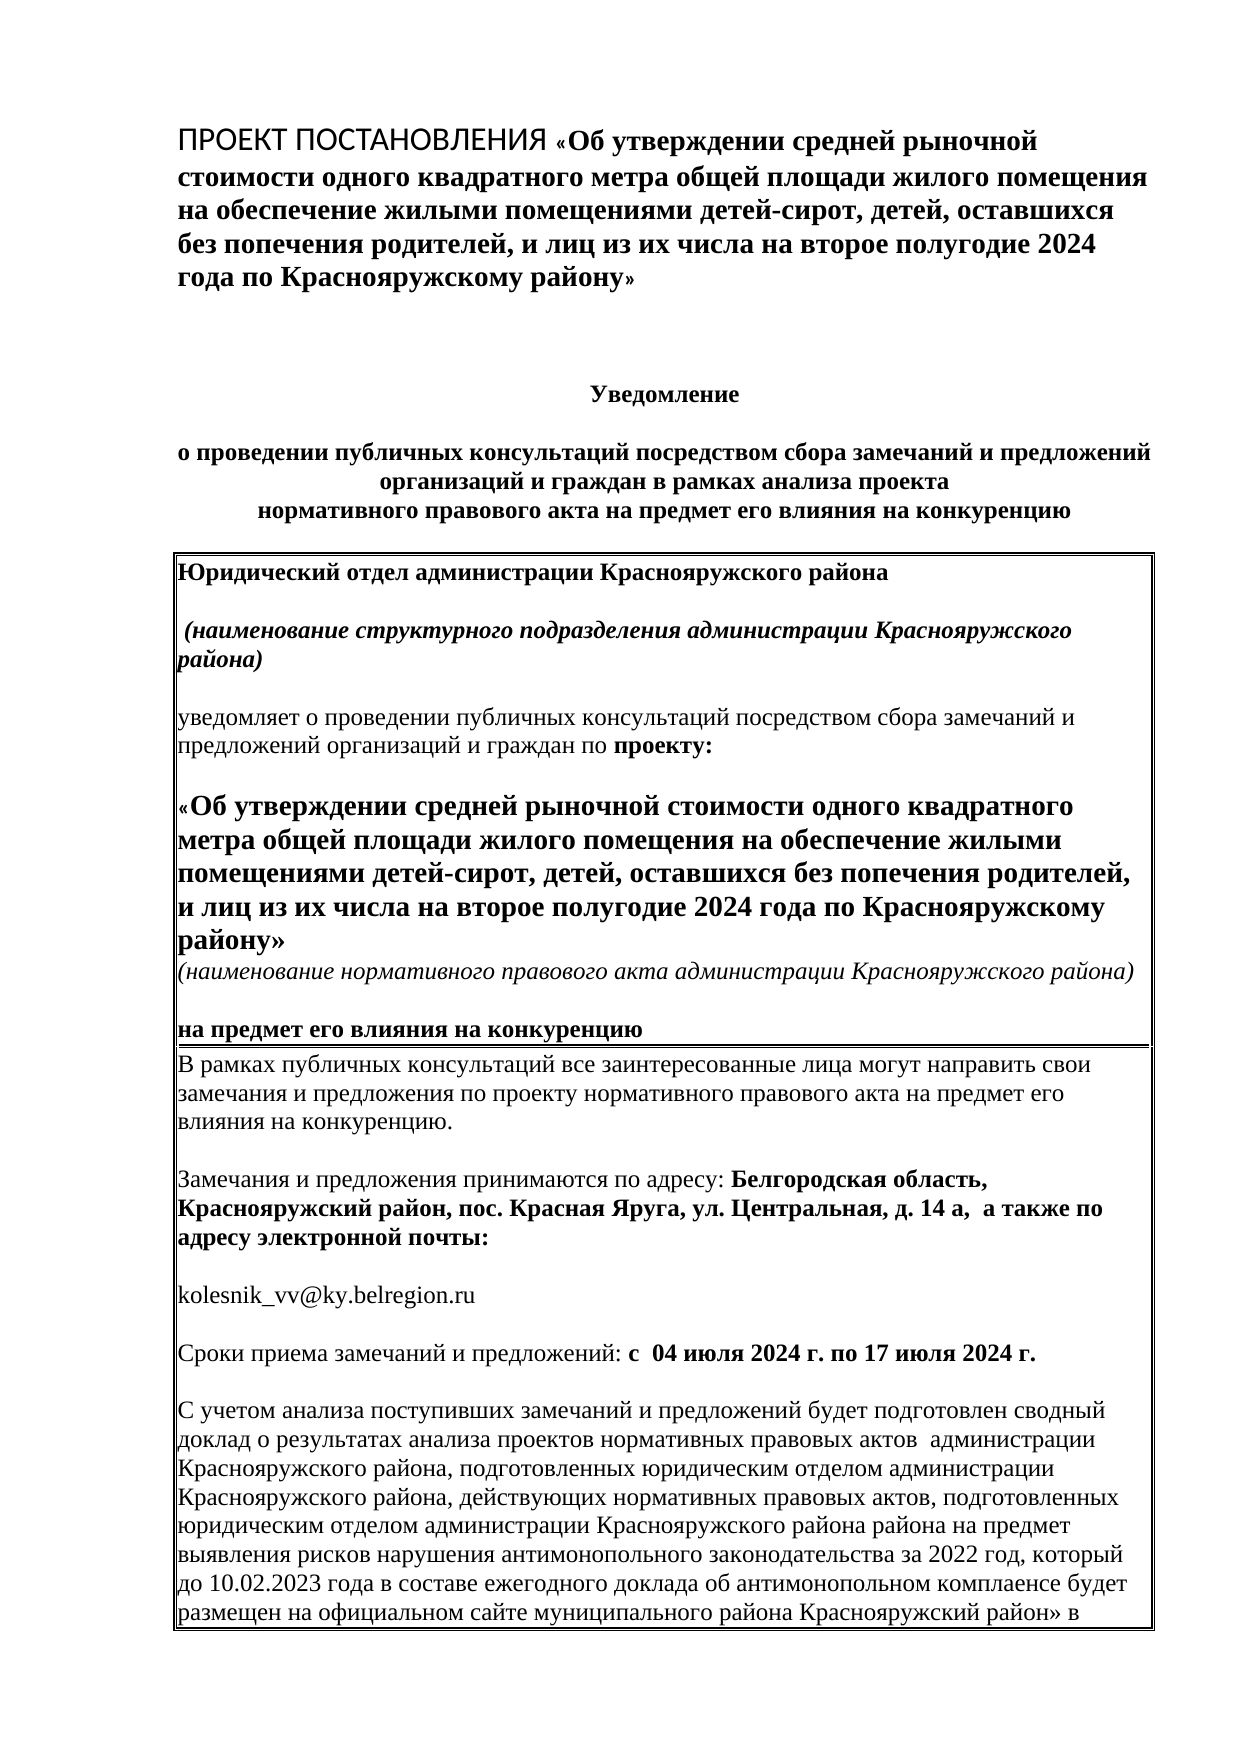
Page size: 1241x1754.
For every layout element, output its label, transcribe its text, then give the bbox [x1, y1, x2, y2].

text Уведомление [177, 379, 1152, 408]
text ПРОЕКТ ПОСТАНОВЛЕНИЯ «Об утверждении средней рыночной [177, 118, 1152, 159]
table_header Юридический отдел администрации Краснояружского района (наименование структурного подразделения администрации Краснояружского района) уведомляет о проведении публичных консультаций посредством сбора замечаний и предложений организаций и граждан по проекту: «Об утверждении средней рыночной стоимости одного квадратного метра общей площади жилого помещения на обеспечение жилыми помещениями детей-сирот, детей, оставшихся без попечения родителей, и лиц из их числа на второе полугодие 2024 года по Краснояружскому району» (наименование нормативного правового акта администрации Краснояружского района) на предмет его влияния на конкуренцию [177, 556, 1151, 1044]
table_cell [177, 1044, 1152, 1627]
text стоимости одного квадратного метра общей площади жилого помещения на обеспечение жилыми помещениями детей-сирот, детей, оставшихся без попечения родителей, и лиц из их числа на второе полугодие 2024 года по Краснояружскому району» [177, 159, 1152, 293]
text о проведении публичных консультаций посредством сбора замечаний и предложений организаций и граждан в рамках анализа проекта [177, 437, 1152, 495]
text нормативного правового акта на предмет его влияния на конкуренцию [177, 495, 1152, 523]
